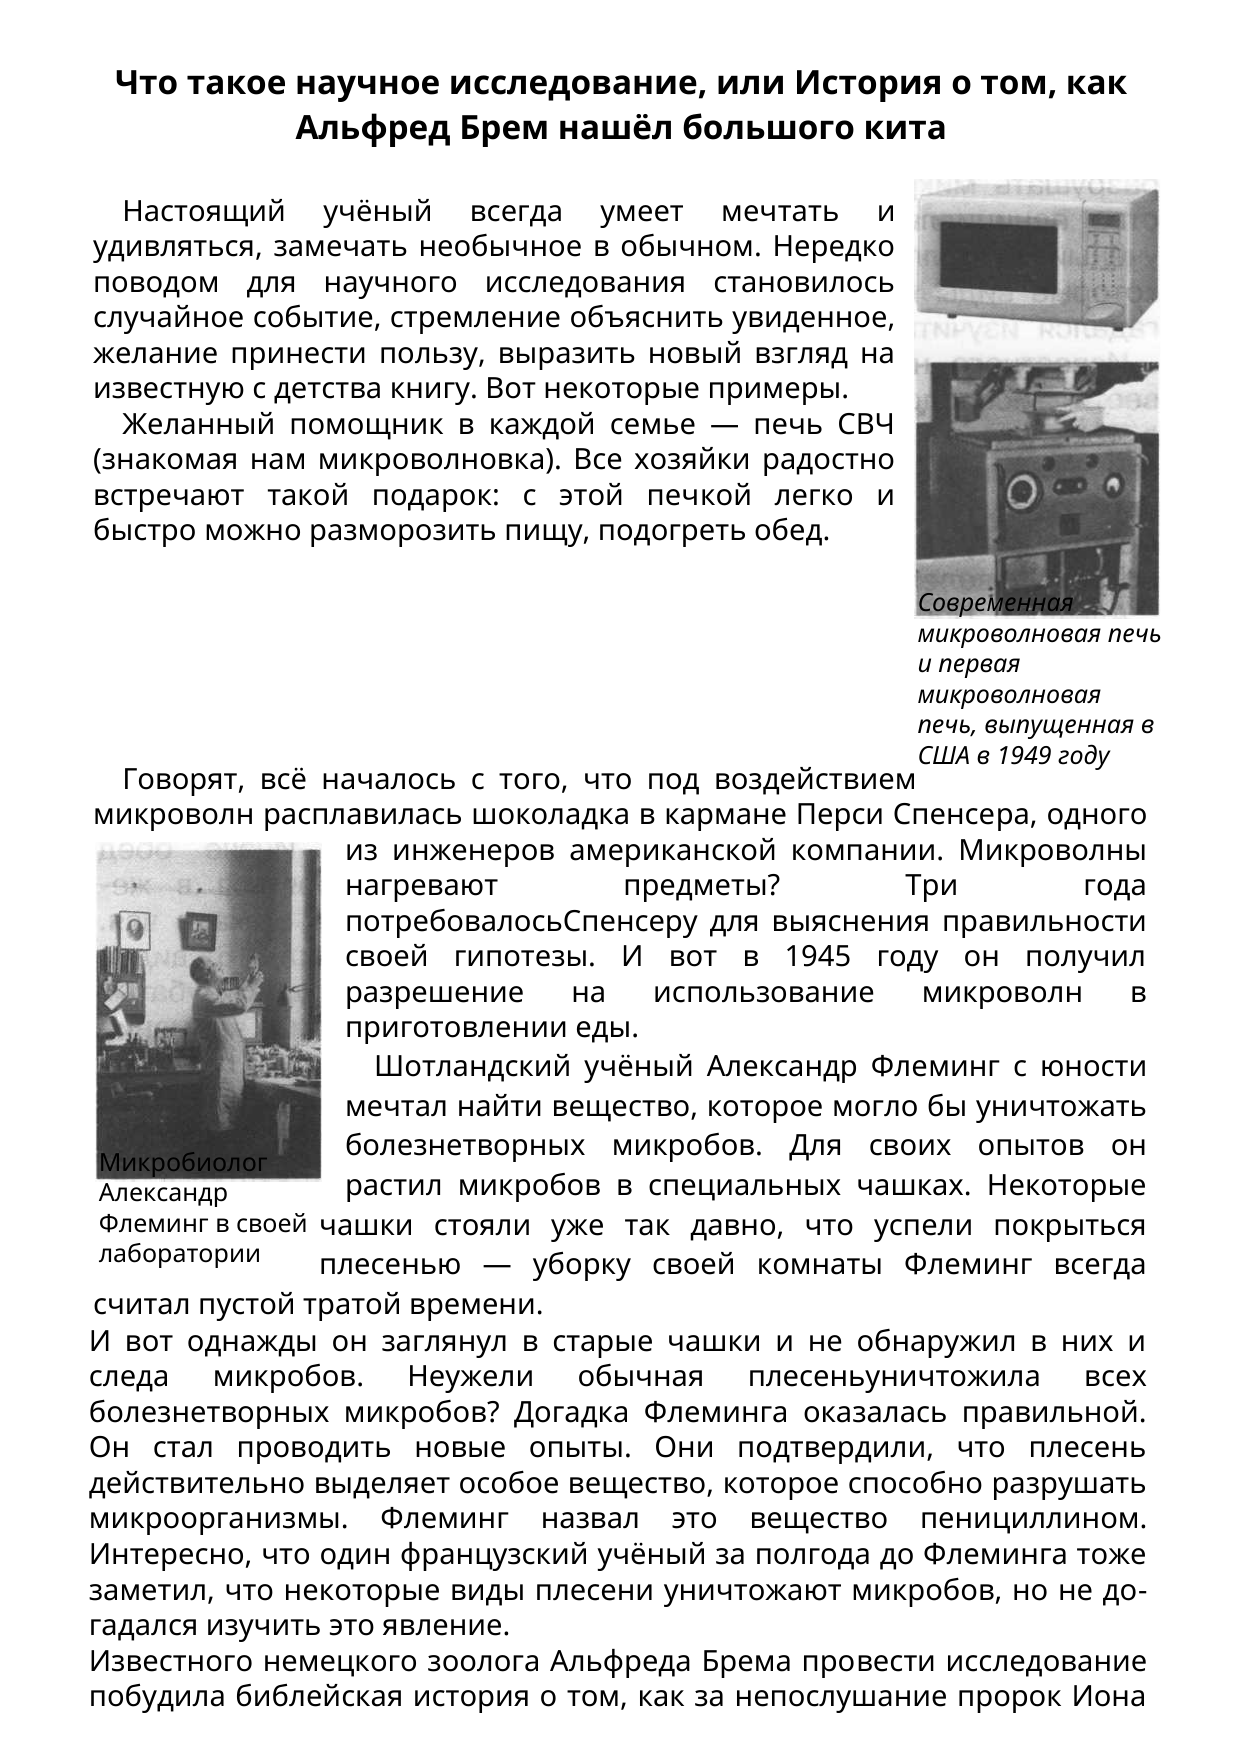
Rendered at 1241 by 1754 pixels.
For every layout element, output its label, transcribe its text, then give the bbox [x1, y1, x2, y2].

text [89, 1643, 1147, 1714]
text Что такое научное исследование, или История о том, как Альфред Брем нашёл большого кита [91, 59, 1151, 148]
text Шотландский учёный Александр Флеминг с юности мечтал найти вещество, которое могло бы уничтожать болезнетворных микробов. Для своих опытов он растил микробов в специальных чашках. Некоторые чашки стояли уже так давно, что успели покрыться плесенью — уборку своей комнаты Флеминг всегда считал пустой тратой времени. [93, 1045, 1147, 1323]
text Желанный помощник в каждой семье — печь СВЧ (знакомая нам микроволновка). Все хозяйки радостно встречают такой подарок: с этой печкой легко и быстро можно разморозить пищу, подогреть обед. [93, 406, 914, 548]
picture [95, 842, 322, 1182]
text Настоящий учёный всегда умеет мечтать и удивляться, замечать необычное в обычном. Нередко поводом для научного исследования становилось случайное событие, стремление объяснить увиденное, желание принести пользу, выразить новый взгляд на известную с детства книгу. Вот некоторые примеры. [93, 193, 914, 406]
picture [914, 179, 1161, 619]
text Говорят, всё началось с того, что под воздействием микроволн расплавилась шоколадка в кармане Перси Спенсера, одного из инженеров американской компании. Микроволны нагревают предметы? Три года потребовалосьСпенсеру для выяснения правильности своей гипотезы. И вот в 1945 году он получил разрешение на использование микроволн в приготовлении еды. [93, 761, 1147, 1045]
text Микробиолог Александр Флеминг в своей лаборатории [98, 1147, 319, 1269]
text И вот однажды он заглянул в старые чашки и не обнаружил в них и следа микробов. Неужели обычная плесеньуничтожила всех болезнетворных микробов? Догадка Флеминга оказалась правильной. Он стал проводить новые опыты. Они подтвердили, что плесень действительно выделяет особое вещество, которое способно разрушать микроорганизмы. Флеминг назвал это вещество пенициллином. Интересно, что один французский учёный за полгода до Флеминга тоже заметил, что некоторые виды плесени уничтожают микробов, но не догадался изучить это явление. [89, 1323, 1147, 1643]
text Современная микроволновая печь и первая микроволновая печь, выпущенная в США в 1949 году [917, 587, 1163, 770]
